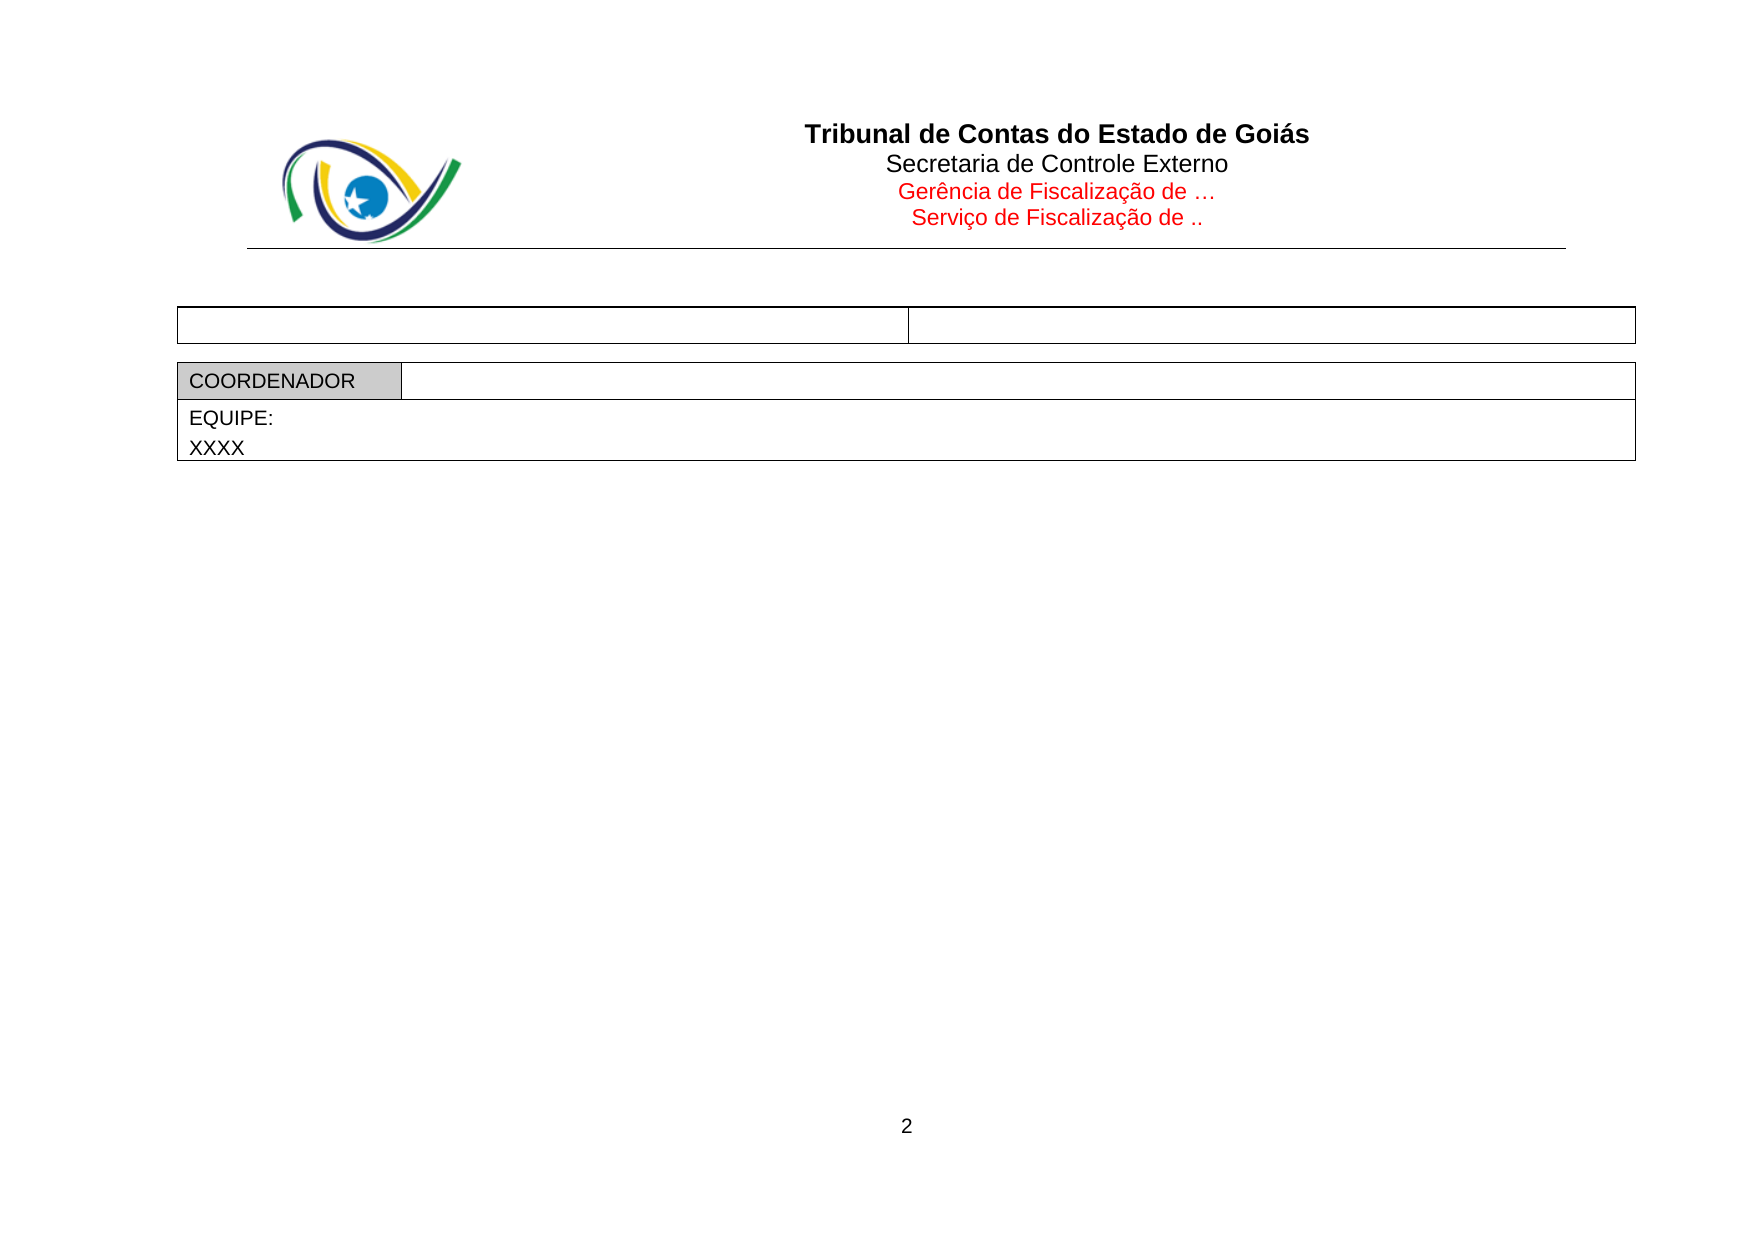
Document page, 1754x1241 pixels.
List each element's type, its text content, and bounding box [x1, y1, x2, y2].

table_header [402, 363, 1635, 399]
table_cell EQUIPE: XXXX [178, 400, 1635, 460]
picture [275, 132, 467, 248]
table_cell [909, 308, 1635, 343]
table_cell [178, 308, 908, 343]
table_header COORDENADOR [178, 363, 401, 399]
